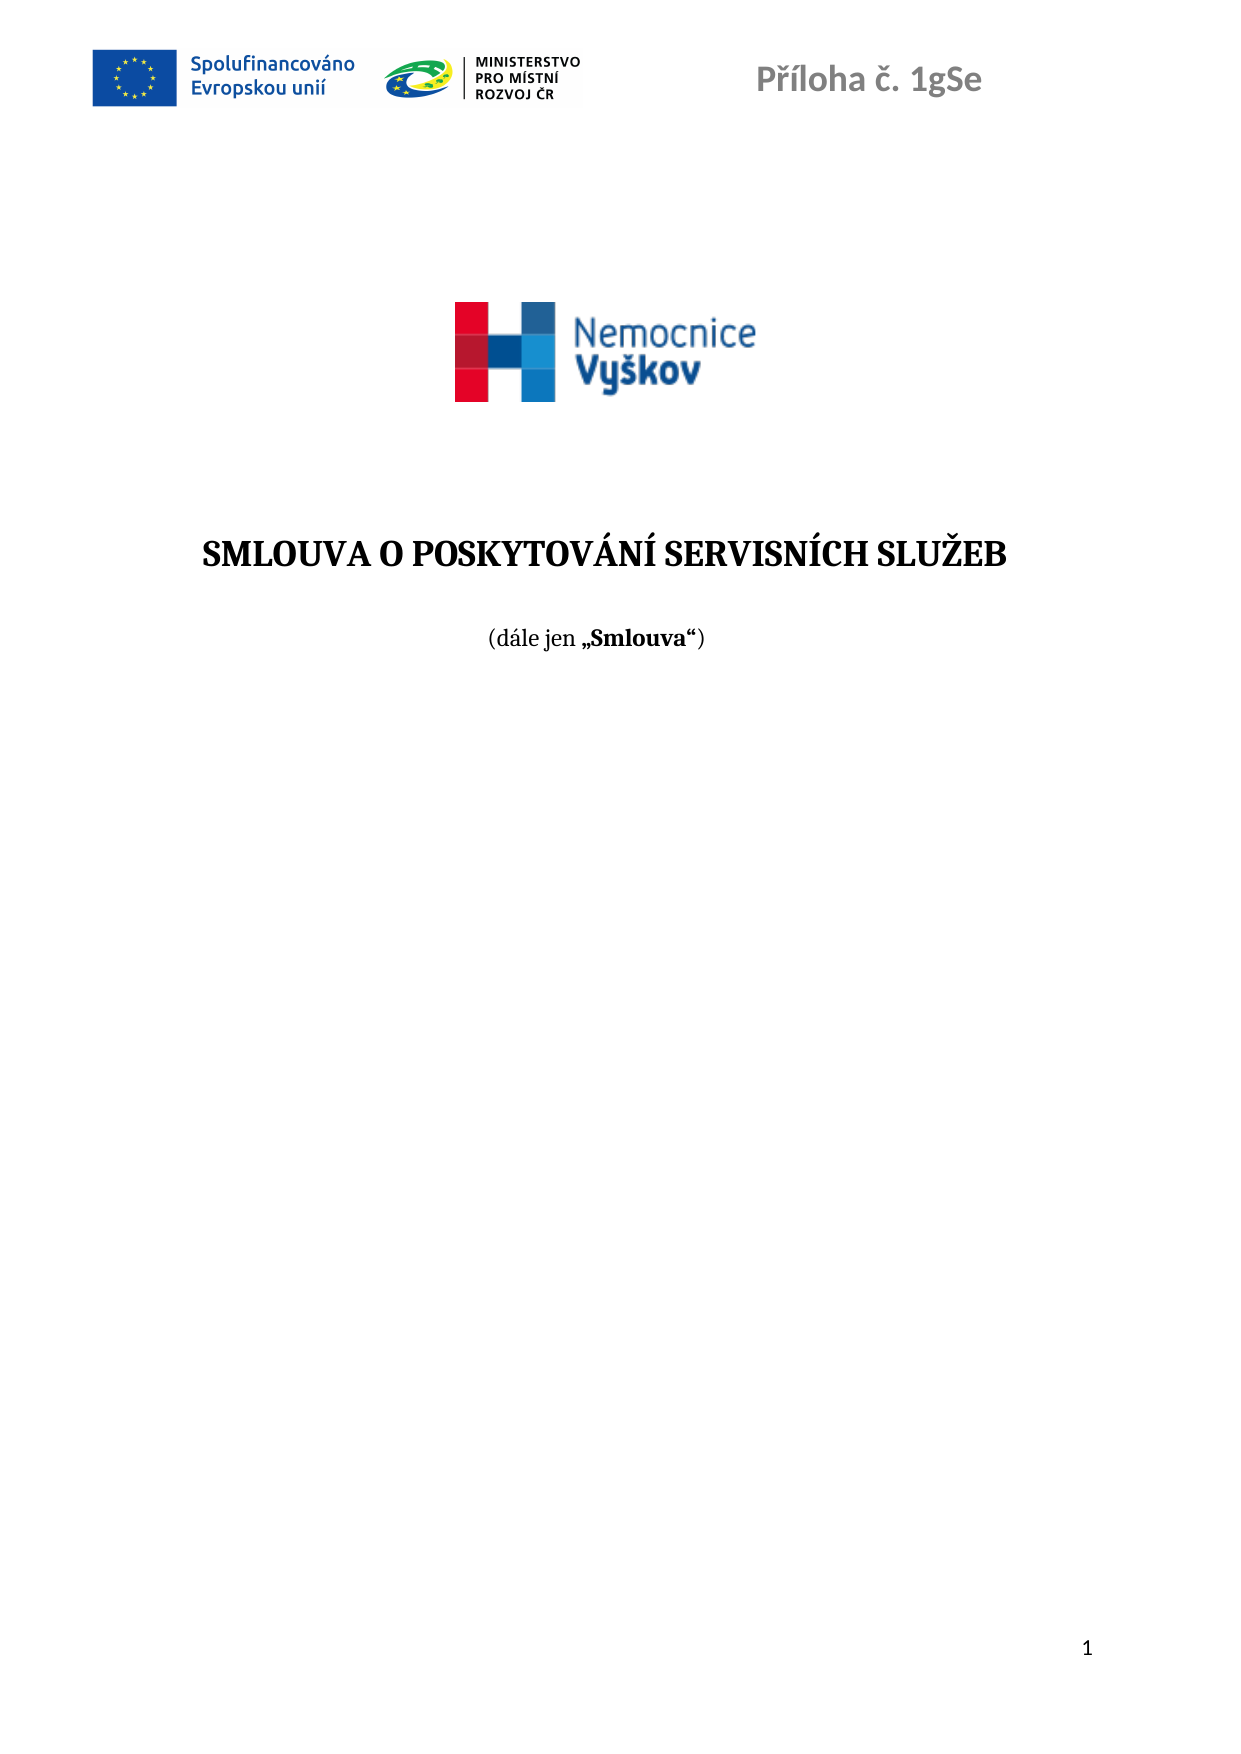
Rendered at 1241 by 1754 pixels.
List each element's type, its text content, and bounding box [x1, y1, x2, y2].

text (dále jen „Smlouva“) [118, 624, 1075, 653]
picture [91, 48, 583, 108]
picture [455, 302, 756, 402]
text SMLOUVA O POSKYTOVÁNÍ SERVISNÍCH SLUŽEB [118, 533, 1092, 576]
